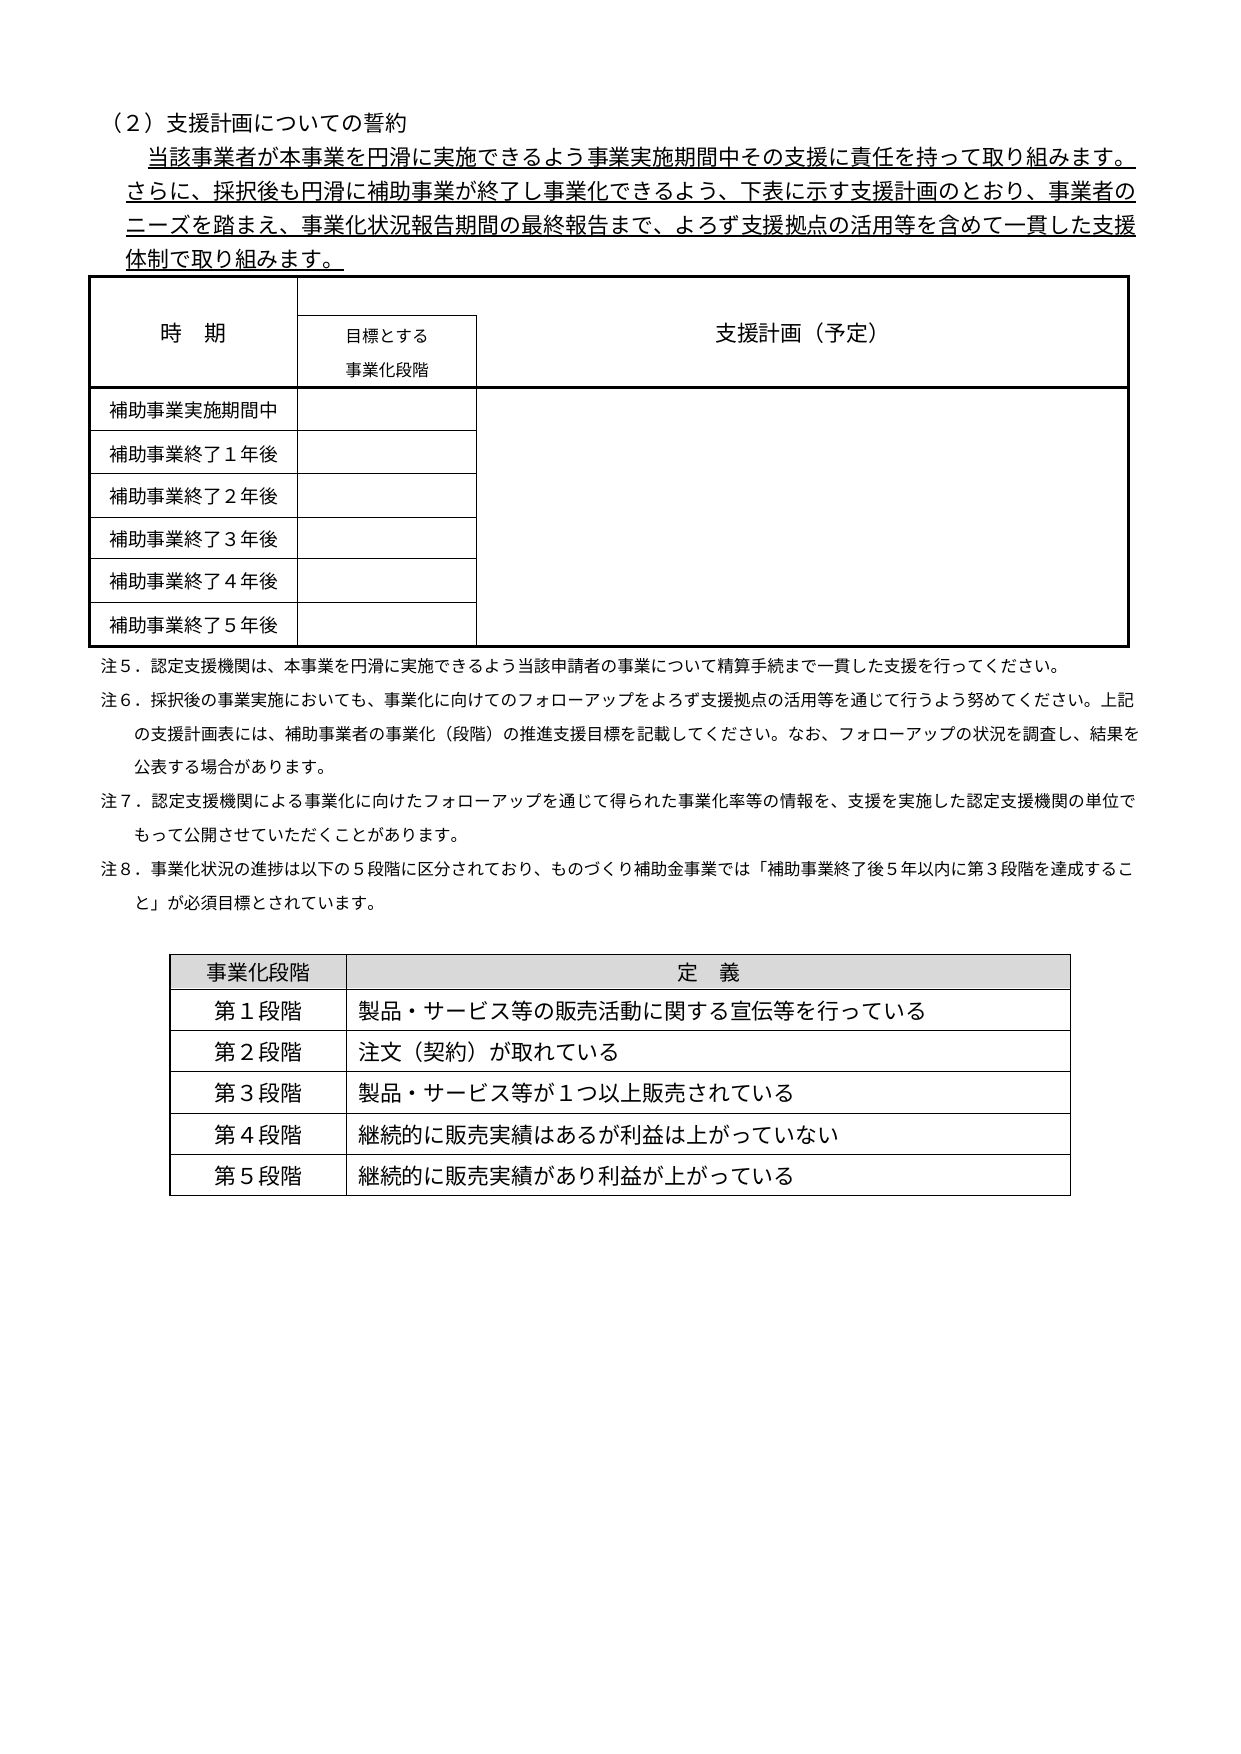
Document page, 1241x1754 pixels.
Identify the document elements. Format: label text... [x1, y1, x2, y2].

table_cell 製品・サービス等の販売活動に関する宣伝等を行っている [347, 990, 1070, 1030]
table_header 支援計画（予定） [476, 278, 1127, 386]
text 注７．認定支援機関による事業化に向けたフォローアップを通じて得られた事業化率等の情報を、支援を実施した認定支援機関の単位でもって公開させていただくことがあります。 [100, 784, 1140, 852]
table_cell [298, 603, 476, 645]
table_cell 補助事業終了２年後 [91, 474, 297, 517]
table_cell 第１段階 [171, 990, 346, 1030]
table_cell [298, 518, 476, 558]
text 注８．事業化状況の進捗は以下の５段階に区分されており、ものづくり補助金事業では「補助事業終了後５年以内に第３段階を達成すること」が必須目標とされています。 [100, 852, 1140, 919]
table_cell 第２段階 [171, 1031, 346, 1071]
table_cell 補助事業実施期間中 [91, 389, 297, 430]
table_header 事業化段階 [171, 955, 346, 988]
table_header 定 義 [347, 955, 1070, 988]
table_header [298, 278, 476, 315]
table_cell [298, 559, 476, 602]
table_cell 補助事業終了５年後 [91, 603, 297, 645]
table_cell [298, 474, 476, 517]
text 注６．採択後の事業実施においても、事業化に向けてのフォローアップをよろず支援拠点の活用等を通じて行うよう努めてください。上記の支援計画表には、補助事業者の事業化（段階）の推進支援目標を記載してください。なお、フォローアップの状況を調査し、結果を公表する場合があります。 [100, 682, 1140, 784]
table_cell 継続的に販売実績があり利益が上がっている [347, 1155, 1070, 1195]
table_cell [298, 431, 476, 473]
table_header 時 期 [91, 278, 297, 386]
table_cell 目標とする 事業化段階 [298, 316, 476, 386]
table_cell 第４段階 [171, 1114, 346, 1154]
table_cell 製品・サービス等が１つ以上販売されている [347, 1072, 1070, 1112]
table_cell 継続的に販売実績はあるが利益は上がっていない [347, 1114, 1070, 1154]
table_cell [477, 389, 1127, 645]
table_cell 補助事業終了４年後 [91, 559, 297, 602]
table_cell 注文（契約）が取れている [347, 1031, 1070, 1071]
table_cell 第５段階 [171, 1155, 346, 1195]
table_cell [298, 389, 476, 430]
table_cell 補助事業終了３年後 [91, 518, 297, 558]
text 当該事業者が本事業を円滑に実施できるよう事業実施期間中その支援に責任を持って取り組みます。さらに、採択後も円滑に補助事業が終了し事業化できるよう、下表に示す支援計画のとおり、事業者のニーズを踏まえ、事業化状況報告期間の最終報告まで、よろず支援拠点の活用等を含めて一貫した支援体制で取り組みます。 [125, 139, 1140, 274]
text 注５．認定支援機関は、本事業を円滑に実施できるよう当該申請者の事業について精算手続まで一貫した支援を行ってください。 [100, 648, 1140, 682]
table_cell 補助事業終了１年後 [91, 431, 297, 473]
table_cell 第３段階 [171, 1072, 346, 1112]
text （２）支援計画についての誓約 [100, 105, 1140, 139]
